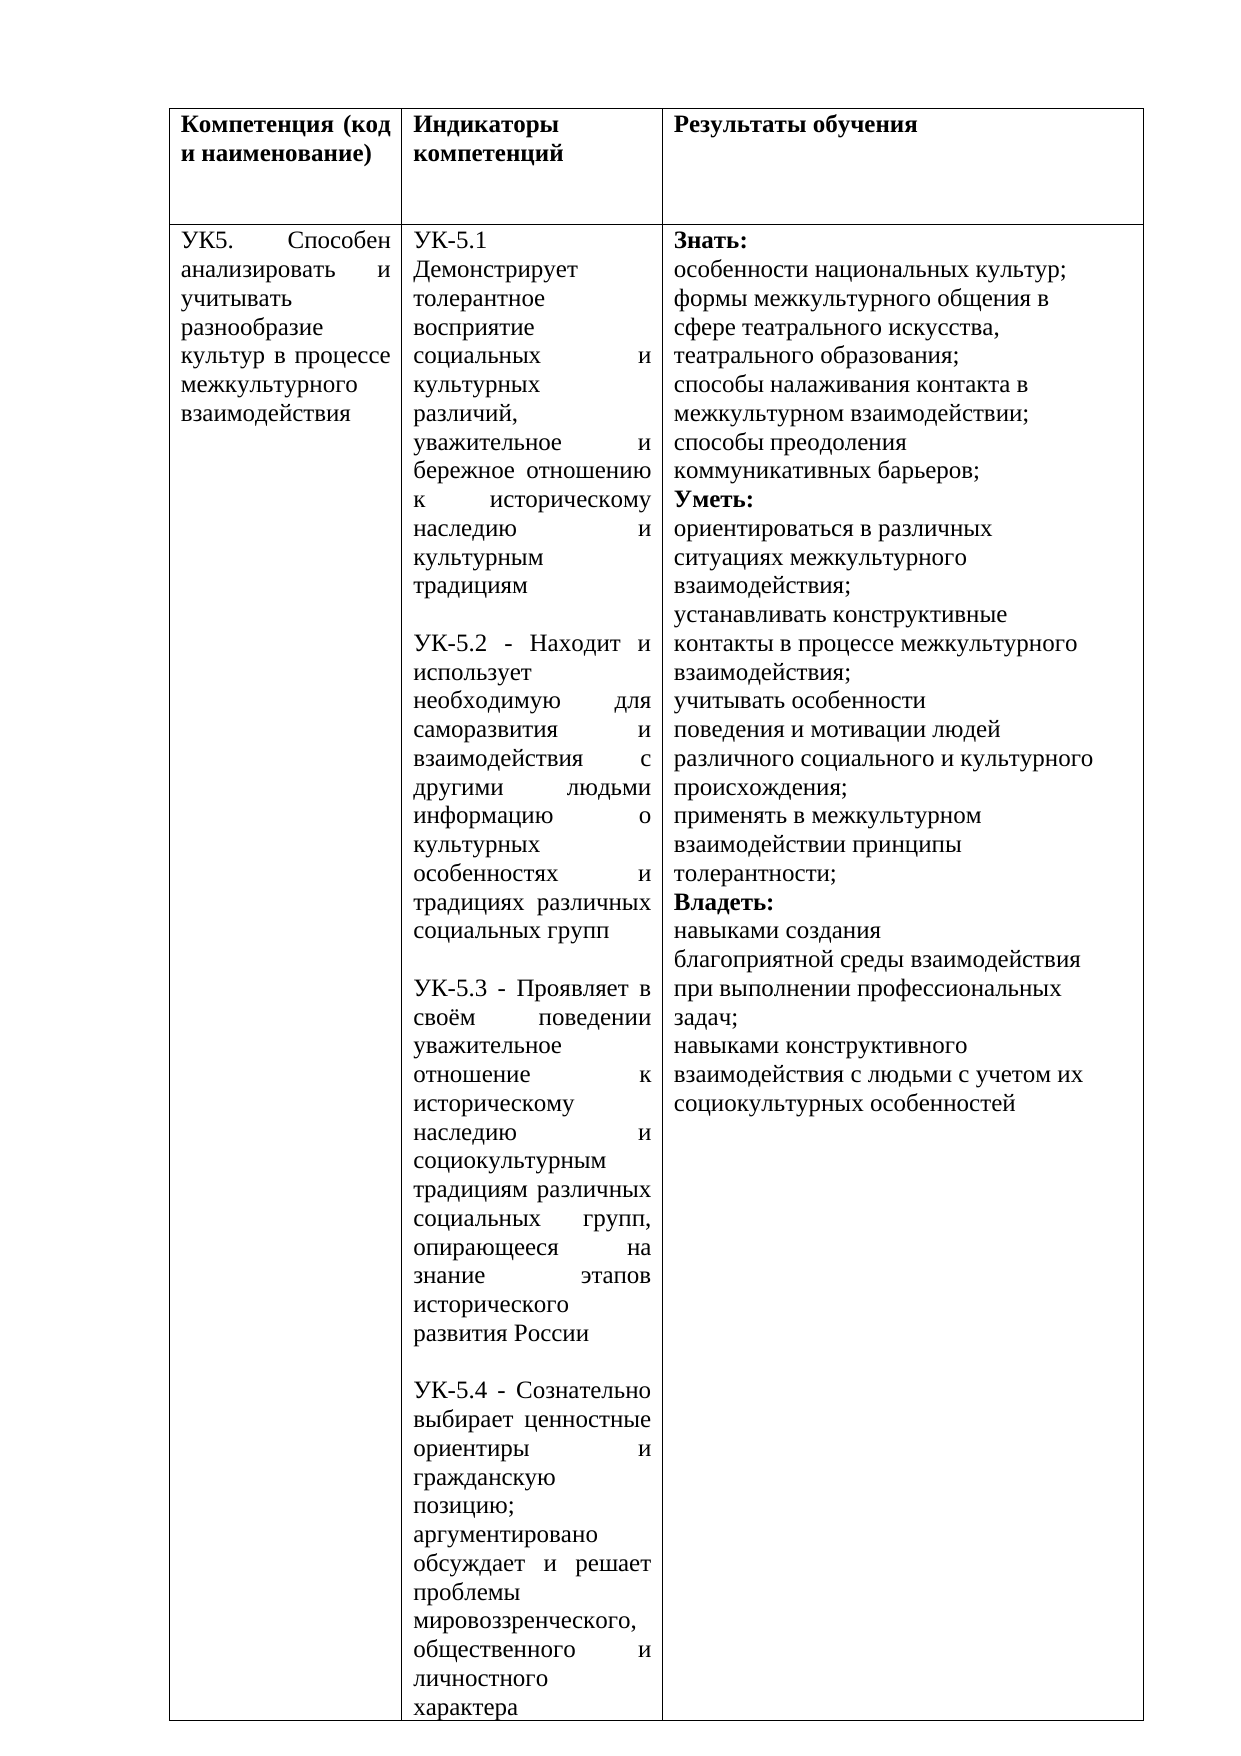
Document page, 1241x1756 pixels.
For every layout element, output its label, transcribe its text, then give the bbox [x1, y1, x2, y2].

table_cell Знать: особенности национальных культур; формы межкультурного общения в сфере театрального искусства, театрального образования; способы налаживания контакта в межкультурном взаимодействии; способы преодоления коммуникативных барьеров; Уметь: ориентироваться в различных ситуациях межкультурного взаимодействия; устанавливать конструктивные контакты в процессе межкультурного взаимодействия; учитывать особенности поведения и мотивации людей различного социального и культурного происхождения; применять в межкультурном взаимодействии принципы толерантности; Владеть: навыками создания благоприятной среды взаимодействия при выполнении профессиональных задач; навыками конструктивного взаимодействия с людьми с учетом их социокультурных особенностей [663, 225, 1143, 1720]
table_header Результаты обучения [663, 109, 1143, 224]
table_cell УК5. Способен анализировать и учитывать разнообразие культур в процессе межкультурного взаимодействия [170, 225, 401, 1720]
table_header Компетенция (код и наименование) [170, 109, 401, 224]
table_cell УК-5.1 Демонстрирует толерантное восприятие социальных и культурных различий, уважительное и бережное отношению к историческому наследию и культурным традициям УК-5.2 - Находит и использует необходимую для саморазвития и взаимодействия с другими людьми информацию о культурных особенностях и традициях различных социальных групп УК-5.3 - Проявляет в своём поведении уважительное отношение к историческому наследию и социокультурным традициям различных социальных групп, опирающееся на знание этапов исторического развития России УК-5.4 - Сознательно выбирает ценностные ориентиры и гражданскую позицию; аргументировано обсуждает и решает проблемы мировоззренческого, общественного и личностного характера [402, 225, 662, 1720]
table_header Индикаторы компетенций [402, 109, 662, 224]
